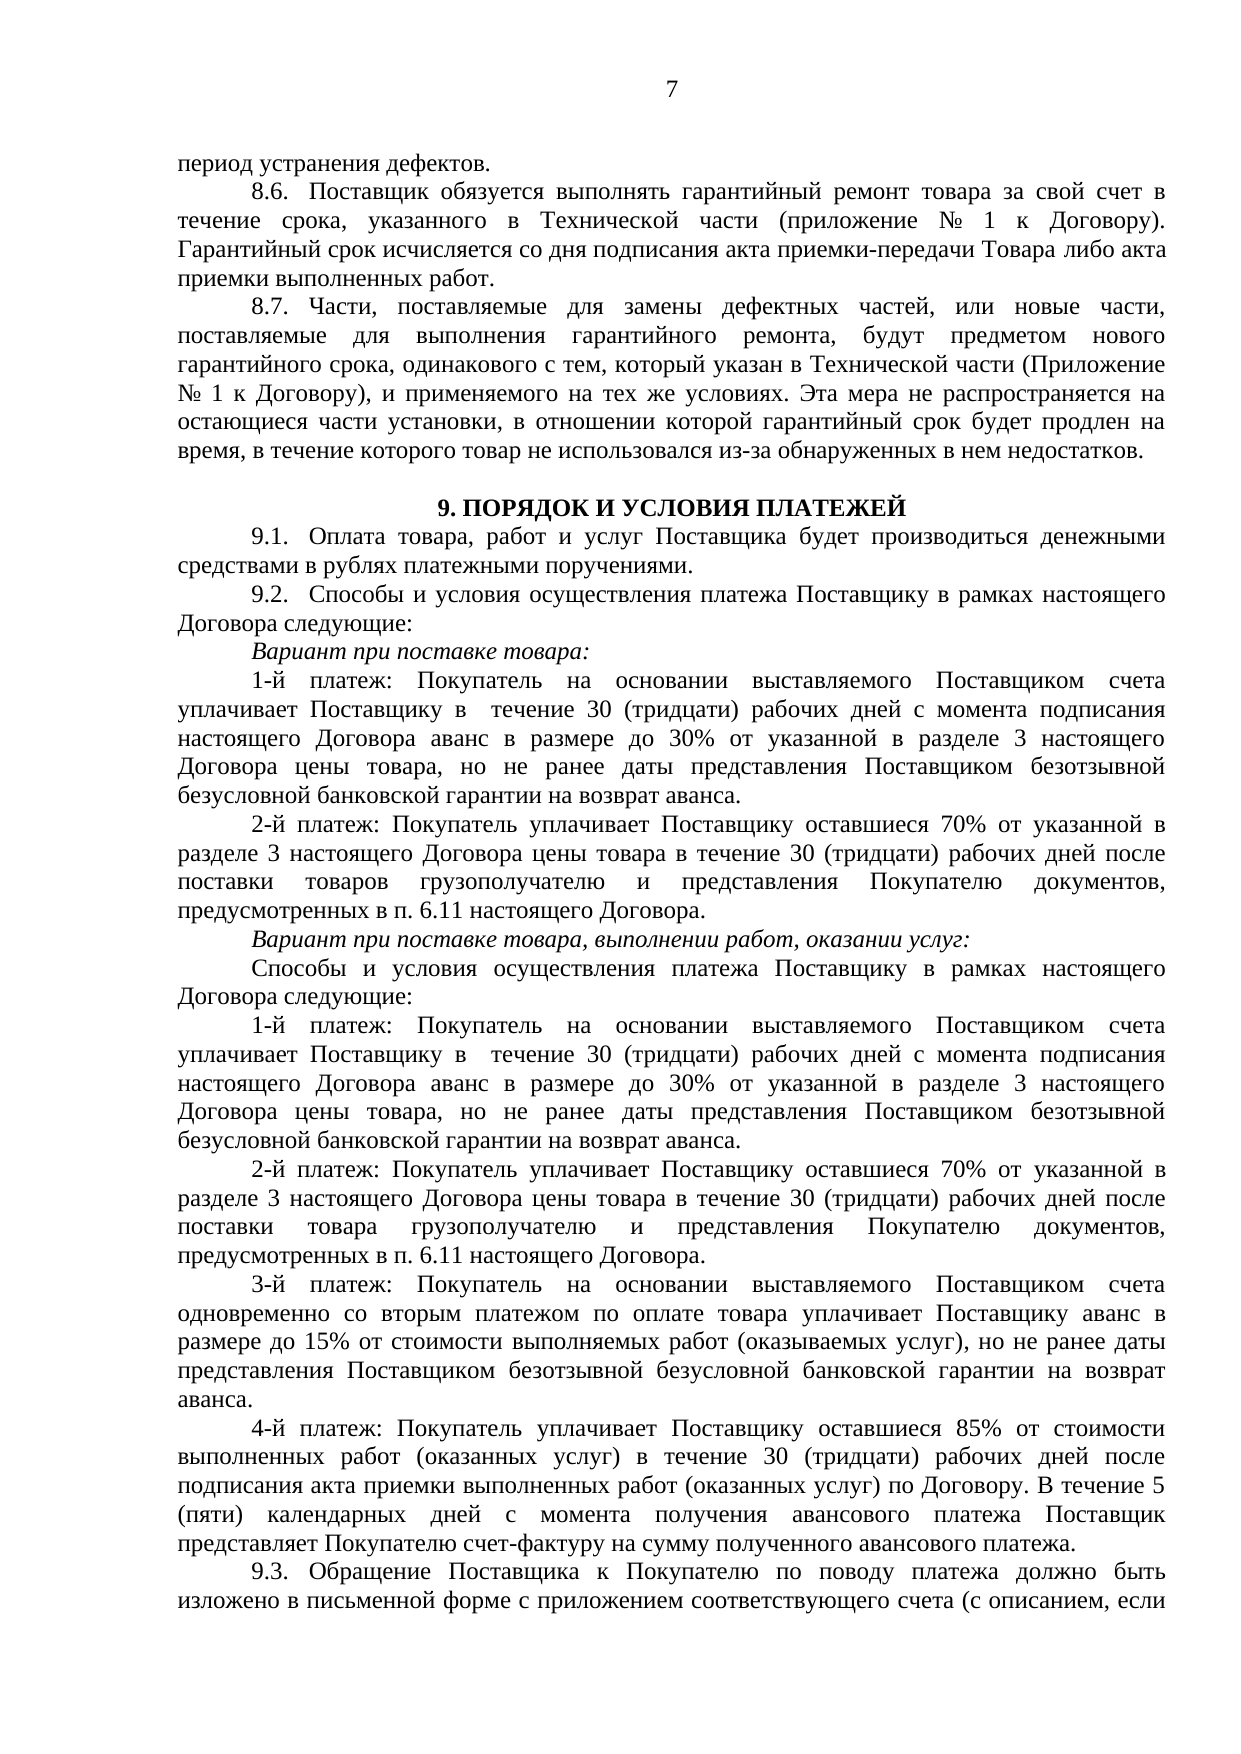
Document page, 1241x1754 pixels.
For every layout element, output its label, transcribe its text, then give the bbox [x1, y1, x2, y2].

list Части, поставляемые для замены дефектных частей, или новые части, поставляемые для выполнения гарантийного ремонта, будут предметом нового гарантийного срока, одинакового с тем, который указан в Технической части (Приложение № 1 к Договору), и применяемого на тех же условиях. Эта мера не распространяется на остающиеся части установки, в отношении которой гарантийный срок будет продлен на время, в течение которого товар не использовался из-за обнаруженных в нем недостатков. [177, 291, 1166, 464]
text 1-й платеж: Покупатель на основании выставляемого Поставщиком счета уплачивает Поставщику в течение 30 (тридцати) рабочих дней с момента подписания настоящего Договора аванс в размере до 30% от указанной в разделе 3 настоящего Договора цены товара, но не ранее даты представления Поставщиком безотзывной безусловной банковской гарантии на возврат аванса. [177, 665, 1166, 809]
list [177, 1556, 1166, 1614]
text Способы и условия осуществления платежа Поставщику в рамках настоящего Договора следующие: [177, 953, 1166, 1010]
text 2-й платеж: Покупатель уплачивает Поставщику оставшиеся 70% от указанной в разделе 3 настоящего Договора цены товара в течение 30 (тридцати) рабочих дней после поставки товара грузополучателю и представления Покупателю документов, предусмотренных в п. 6.11 настоящего Договора. [177, 1154, 1166, 1269]
text 2-й платеж: Покупатель уплачивает Поставщику оставшиеся 70% от указанной в разделе 3 настоящего Договора цены товара в течение 30 (тридцати) рабочих дней после поставки товаров грузополучателю и представления Покупателю документов, предусмотренных в п. 6.11 настоящего Договора. [177, 809, 1166, 924]
text 3-й платеж: Покупатель на основании выставляемого Поставщиком счета одновременно со вторым платежом по оплате товара уплачивает Поставщику аванс в размере до 15% от стоимости выполняемых работ (оказываемых услуг), но не ранее даты представления Поставщиком безотзывной безусловной банковской гарантии на возврат аванса. [177, 1269, 1166, 1413]
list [177, 148, 1166, 176]
text Вариант при поставке товара, выполнении работ, оказании услуг: [177, 924, 1166, 953]
list Поставщик обязуется выполнять гарантийный ремонт товара за свой счет в течение срока, указанного в Технической части (приложение № 1 к Договору). Гарантийный срок исчисляется со дня подписания акта приемки-передачи Товара либо акта приемки выполненных работ. [177, 176, 1166, 291]
text Вариант при поставке товара: [177, 636, 1166, 665]
text 4-й платеж: Покупатель уплачивает Поставщику оставшиеся 85% от стоимости выполненных работ (оказанных услуг) в течение 30 (тридцати) рабочих дней после подписания акта приемки выполненных работ (оказанных услуг) по Договору. В течение 5 (пяти) календарных дней с момента получения авансового платежа Поставщик представляет Покупателю счет-фактуру на сумму полученного авансового платежа. [177, 1413, 1166, 1556]
list Способы и условия осуществления платежа Поставщику в рамках настоящего Договора следующие: [177, 579, 1166, 636]
text 9. ПОРЯДОК И УСЛОВИЯ ПЛАТЕЖЕЙ [177, 493, 1166, 521]
text 1-й платеж: Покупатель на основании выставляемого Поставщиком счета уплачивает Поставщику в течение 30 (тридцати) рабочих дней с момента подписания настоящего Договора аванс в размере до 30% от указанной в разделе 3 настоящего Договора цены товара, но не ранее даты представления Поставщиком безотзывной безусловной банковской гарантии на возврат аванса. [177, 1010, 1166, 1154]
list Оплата товара, работ и услуг Поставщика будет производиться денежными средствами в рублях платежными поручениями. [177, 521, 1166, 579]
